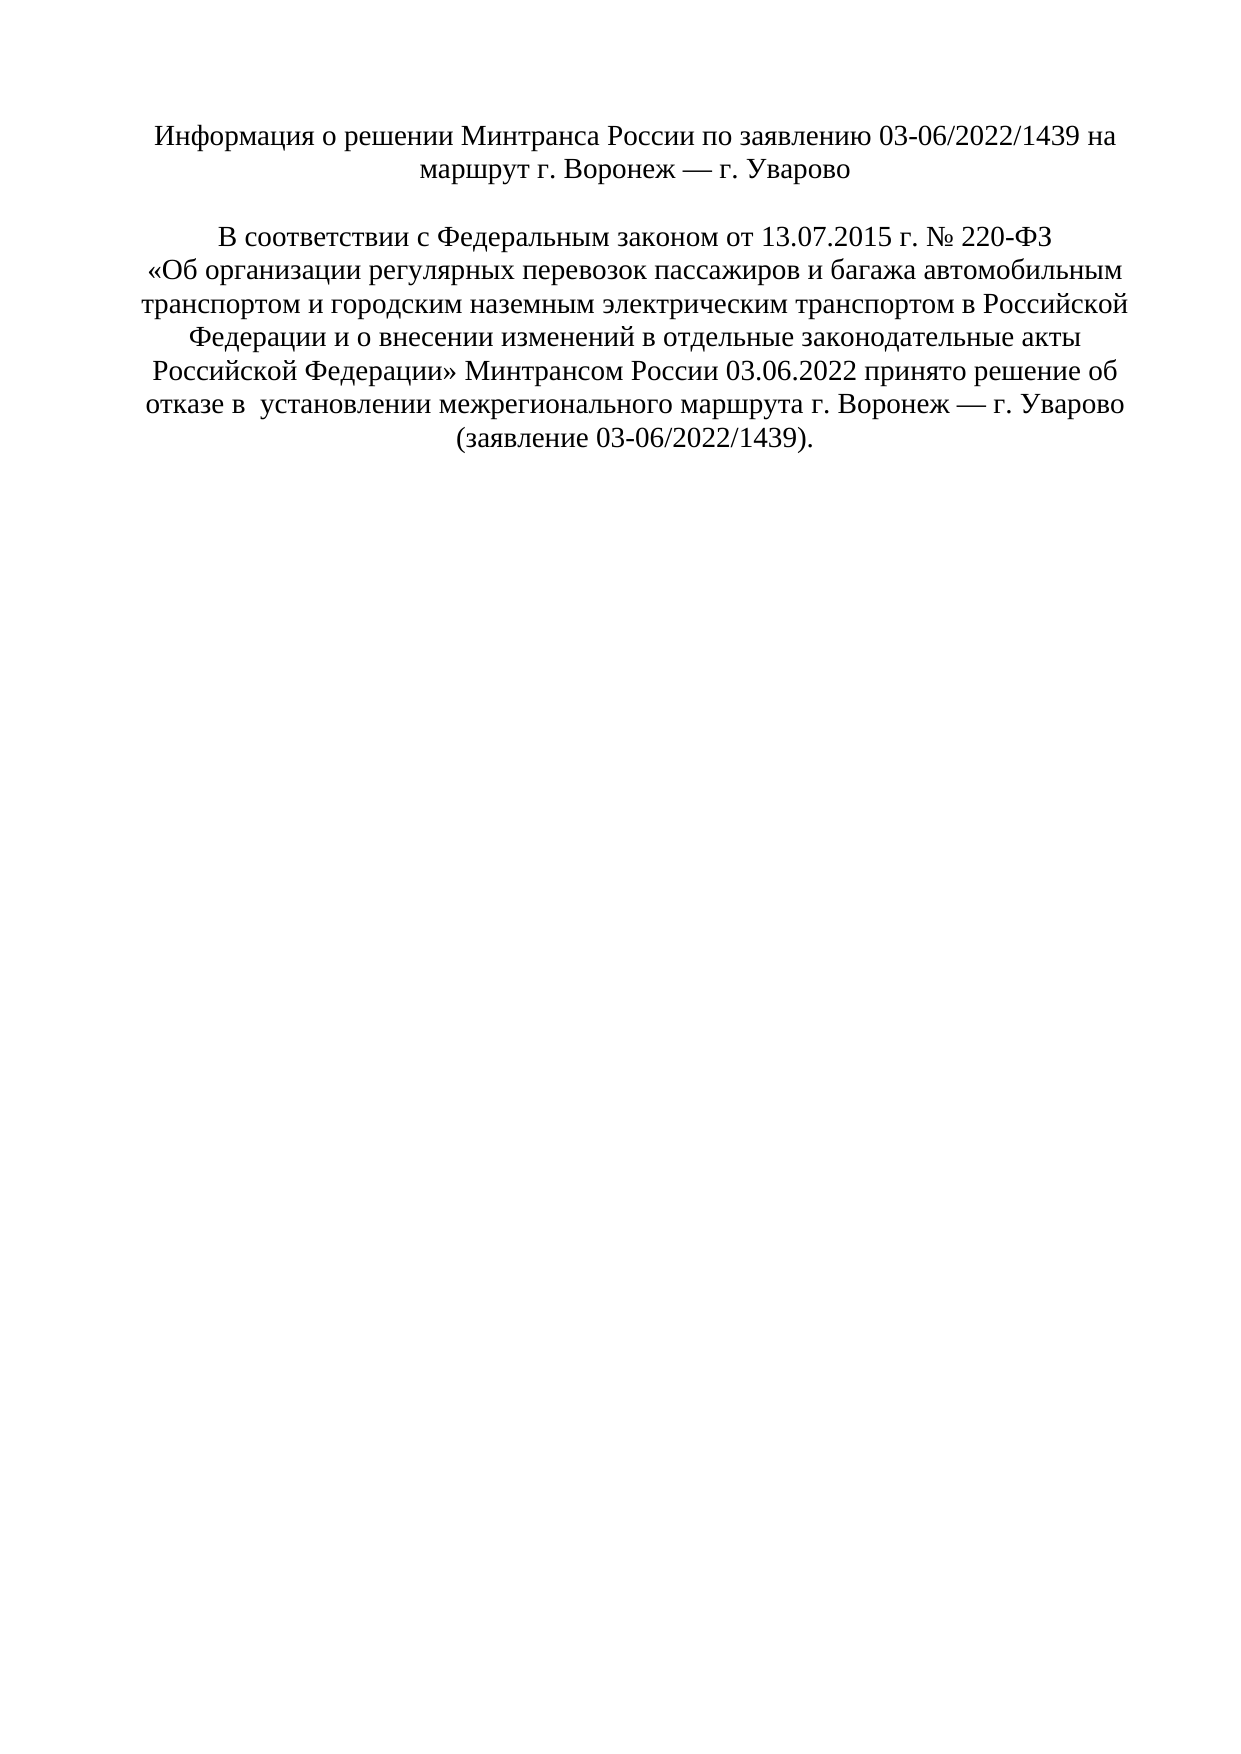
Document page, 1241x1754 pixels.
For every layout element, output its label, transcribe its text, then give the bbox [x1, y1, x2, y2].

text В соответствии с Федеральным законом от 13.07.2015 г. № 220-ФЗ «Об организации регулярных перевозок пассажиров и багажа автомобильным транспортом и городским наземным электрическим транспортом в Российской Федерации и о внесении изменений в отдельные законодательные акты Российской Федерации» Минтрансом России 03.06.2022 принято решение об отказе в установлении межрегионального маршрута г. Воронеж — г. Уварово (заявление 03-06/2022/1439). [118, 219, 1152, 453]
text Информация о решении Минтранса России по заявлению 03-06/2022/1439 на маршрут г. Воронеж — г. Уварово [118, 118, 1152, 185]
